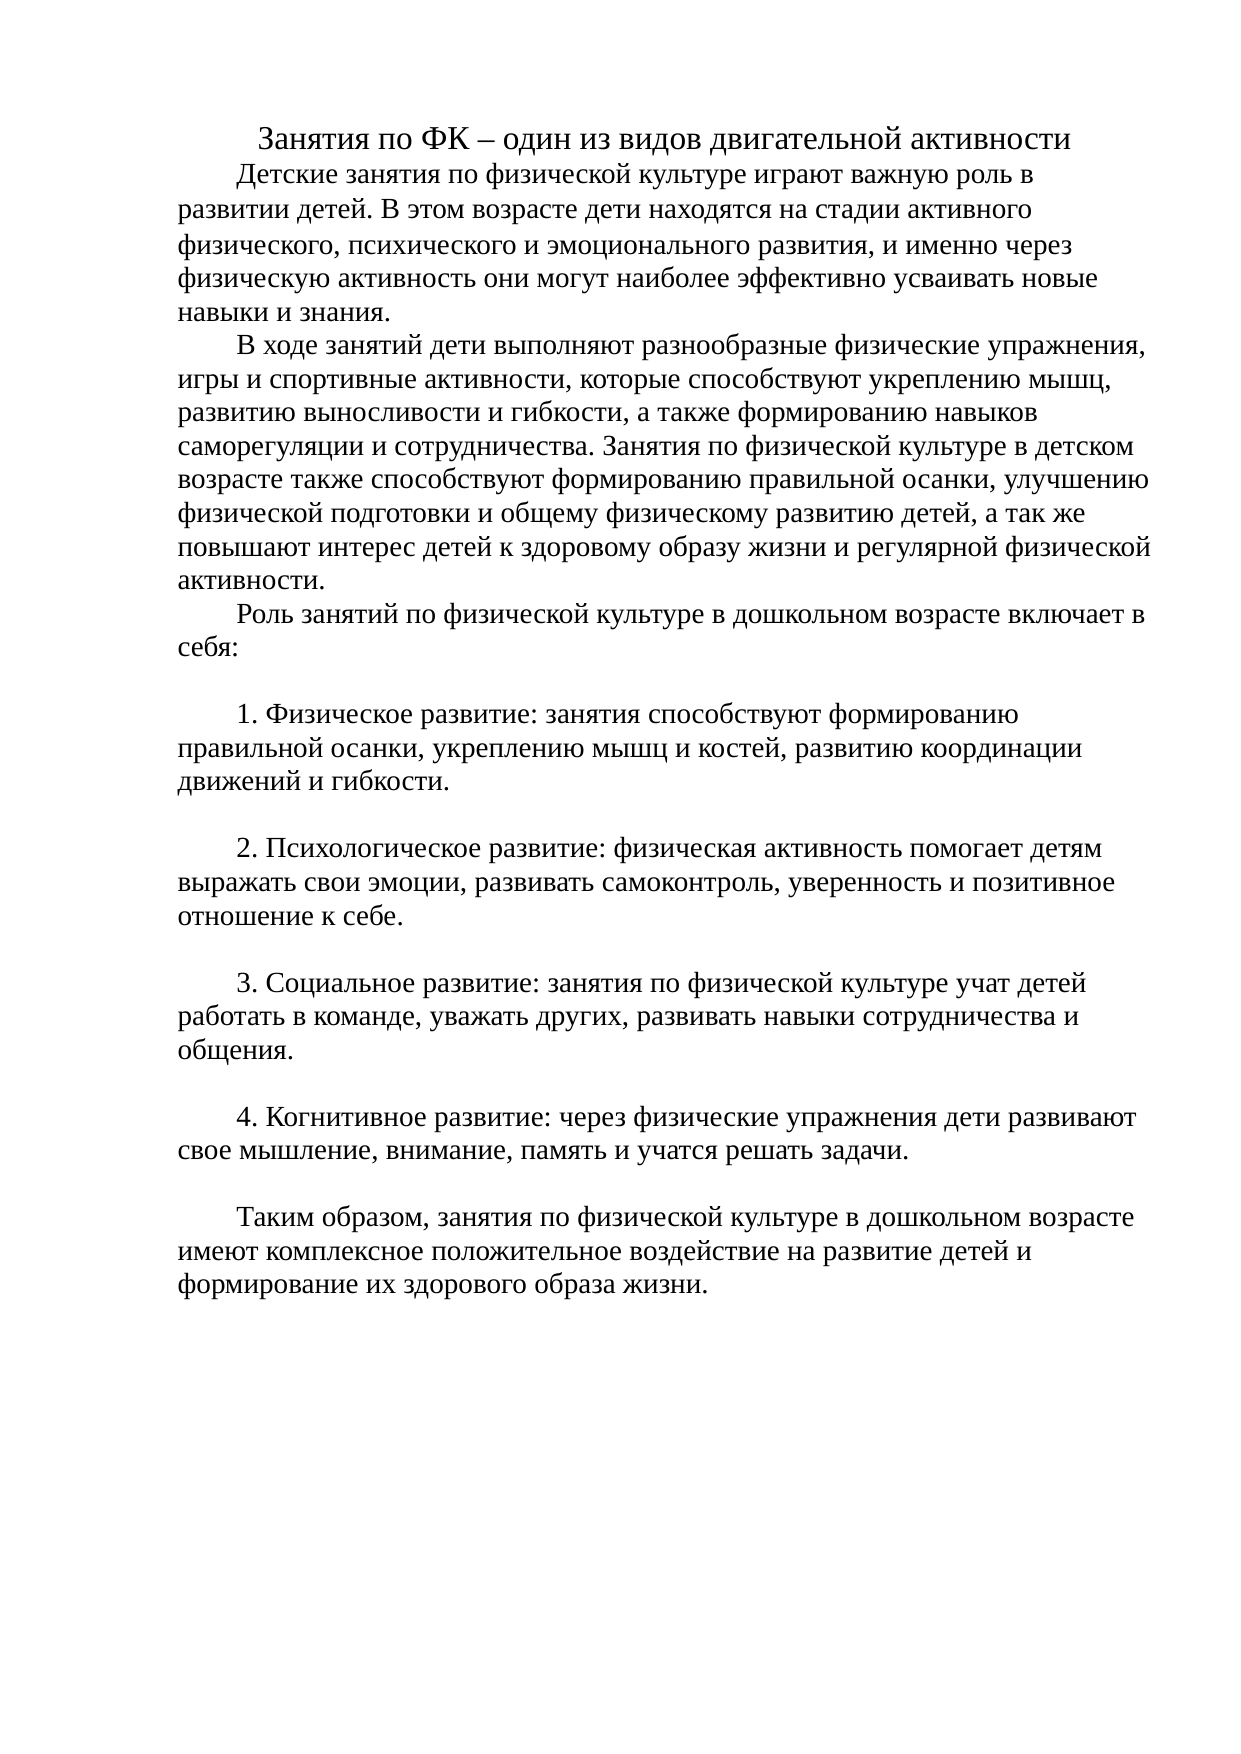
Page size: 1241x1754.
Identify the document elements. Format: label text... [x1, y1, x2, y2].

text 1. Физическое развитие: занятия способствуют формированию правильной осанки, укреплению мышц и костей, развитию координации движений и гибкости. [177, 696, 1152, 797]
text Детские занятия по физической культуре играют важную роль в развитии детей. В этом возрасте дети находятся на стадии активного физического, психического и эмоционального развития, и именно через физическую активность они могут наиболее эффективно усваивать новые навыки и знания. [177, 156, 1152, 327]
text Таким образом, занятия по физической культуре в дошкольном возрасте имеют комплексное положительное воздействие на развитие детей и формирование их здорового образа жизни. [177, 1199, 1152, 1300]
text Роль занятий по физической культуре в дошкольном возрасте включает в себя: [177, 596, 1152, 663]
text 2. Психологическое развитие: физическая активность помогает детям выражать свои эмоции, развивать самоконтроль, уверенность и позитивное отношение к себе. [177, 831, 1152, 931]
text 3. Социальное развитие: занятия по физической культуре учат детей работать в команде, уважать других, развивать навыки сотрудничества и общения. [177, 965, 1152, 1065]
text В ходе занятий дети выполняют разнообразные физические упражнения, игры и спортивные активности, которые способствуют укреплению мышц, развитию выносливости и гибкости, а также формированию навыков саморегуляции и сотрудничества. Занятия по физической культуре в детском возрасте также способствуют формированию правильной осанки, улучшению физической подготовки и общему физическому развитию детей, а так же повышают интерес детей к здоровому образу жизни и регулярной физической активности. [177, 327, 1152, 596]
text 4. Когнитивное развитие: через физические упражнения дети развивают свое мышление, внимание, память и учатся решать задачи. [177, 1099, 1152, 1166]
text Занятия по ФК – один из видов двигательной активности [177, 118, 1152, 156]
